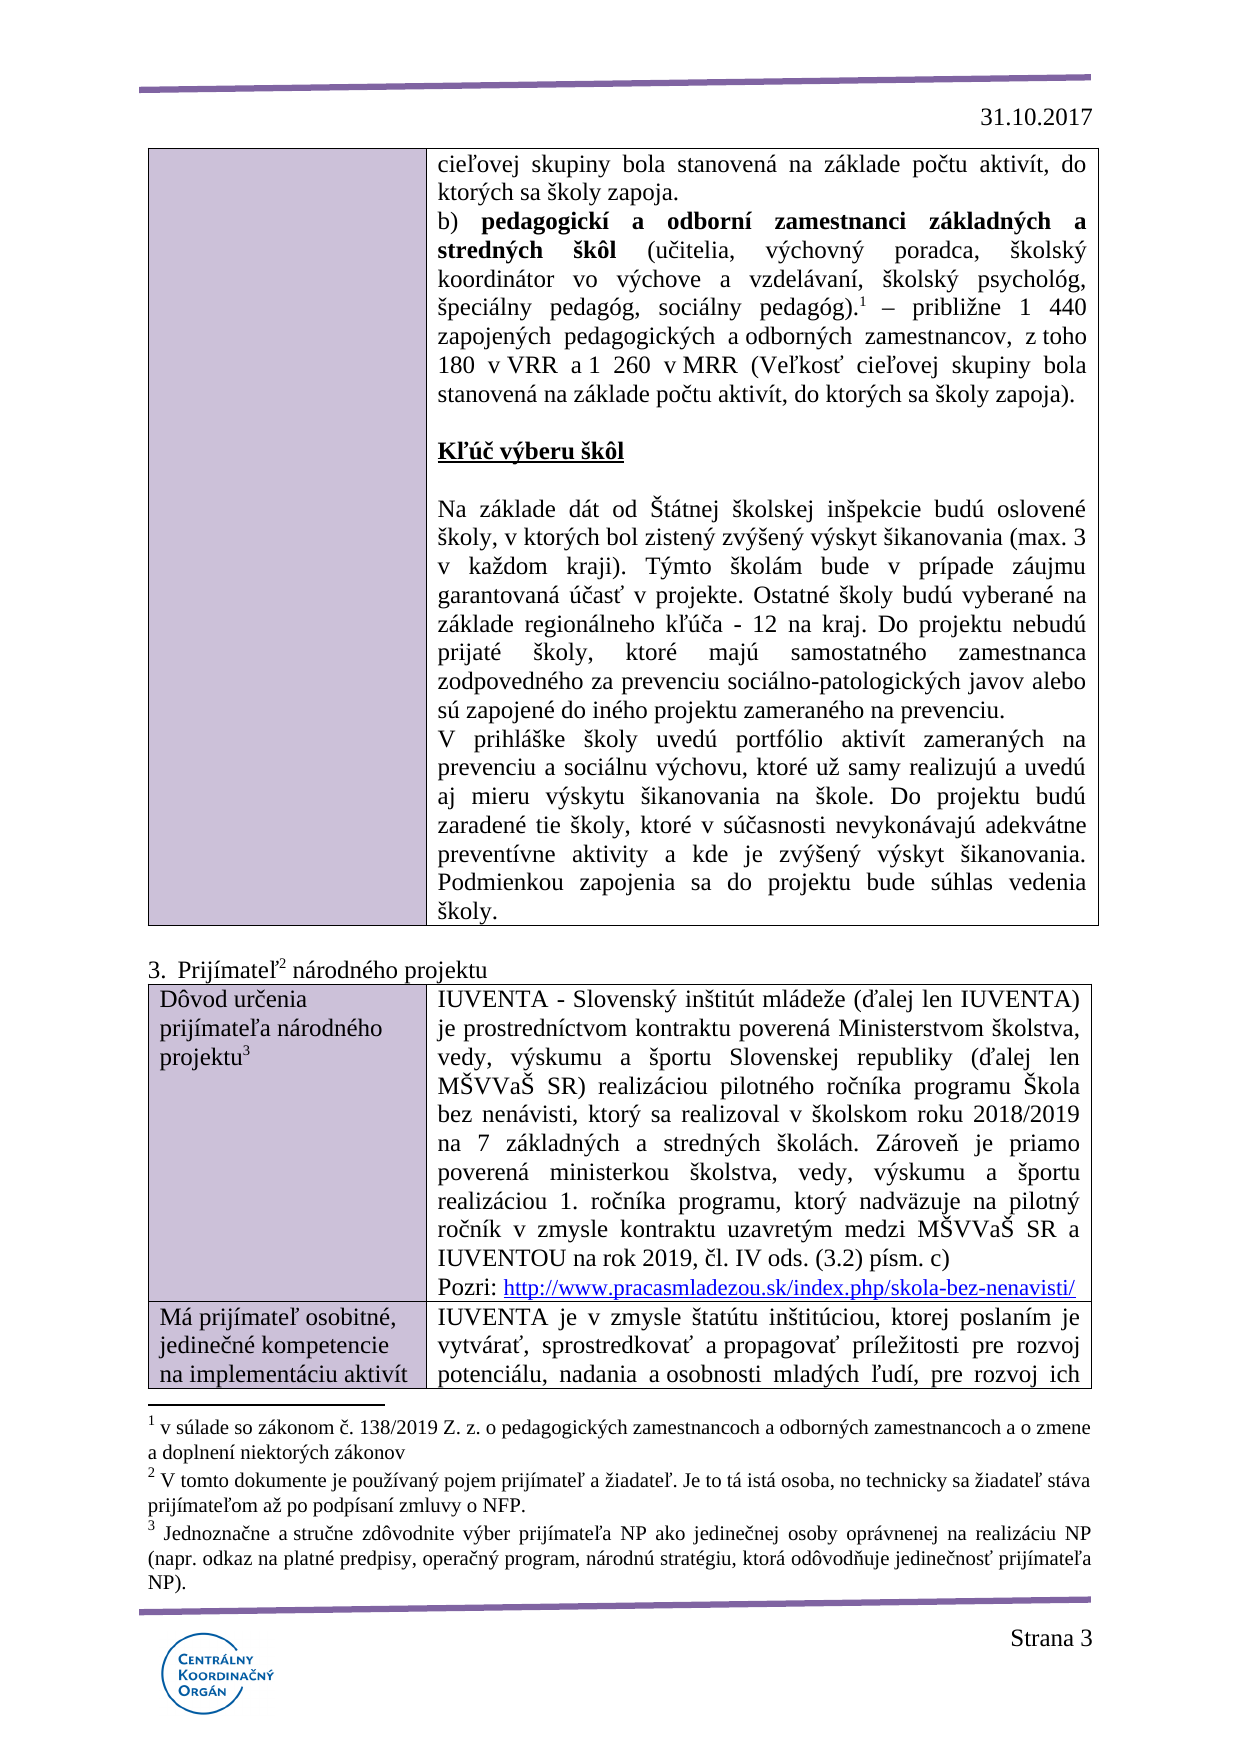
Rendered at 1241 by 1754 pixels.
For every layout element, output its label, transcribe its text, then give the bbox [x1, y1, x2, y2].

picture [159, 1631, 275, 1716]
table_header IUVENTA - Slovenský inštitút mládeže (ďalej len IUVENTA) je prostredníctvom kontraktu poverená Ministerstvom školstva, vedy, výskumu a športu Slovenskej republiky (ďalej len MŠVVaŠ SR) realizáciou pilotného ročníka programu Škola bez nenávisti, ktorý sa realizoval v školskom roku 2018/2019 na 7 základných a stredných školách. Zároveň je priamo poverená ministerkou školstva, vedy, výskumu a športu realizáciou 1. ročníka programu, ktorý nadväzuje na pilotný ročník v zmysle kontraktu uzavretým medzi MŠVVaŠ SR a IUVENTOU na rok 2019, čl. IV ods. (3.2) písm. c) Pozri: http://www.pracasmladezou.sk/index.php/skola-bez-nenavisti/ [427, 985, 1091, 1301]
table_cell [149, 149, 426, 925]
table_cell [149, 1302, 426, 1388]
table_header Dôvod určenia prijímateľa národného projektu [149, 985, 426, 1301]
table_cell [427, 1302, 1091, 1388]
list Prijímateľ národného projektu [148, 955, 1093, 983]
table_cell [427, 149, 1098, 925]
